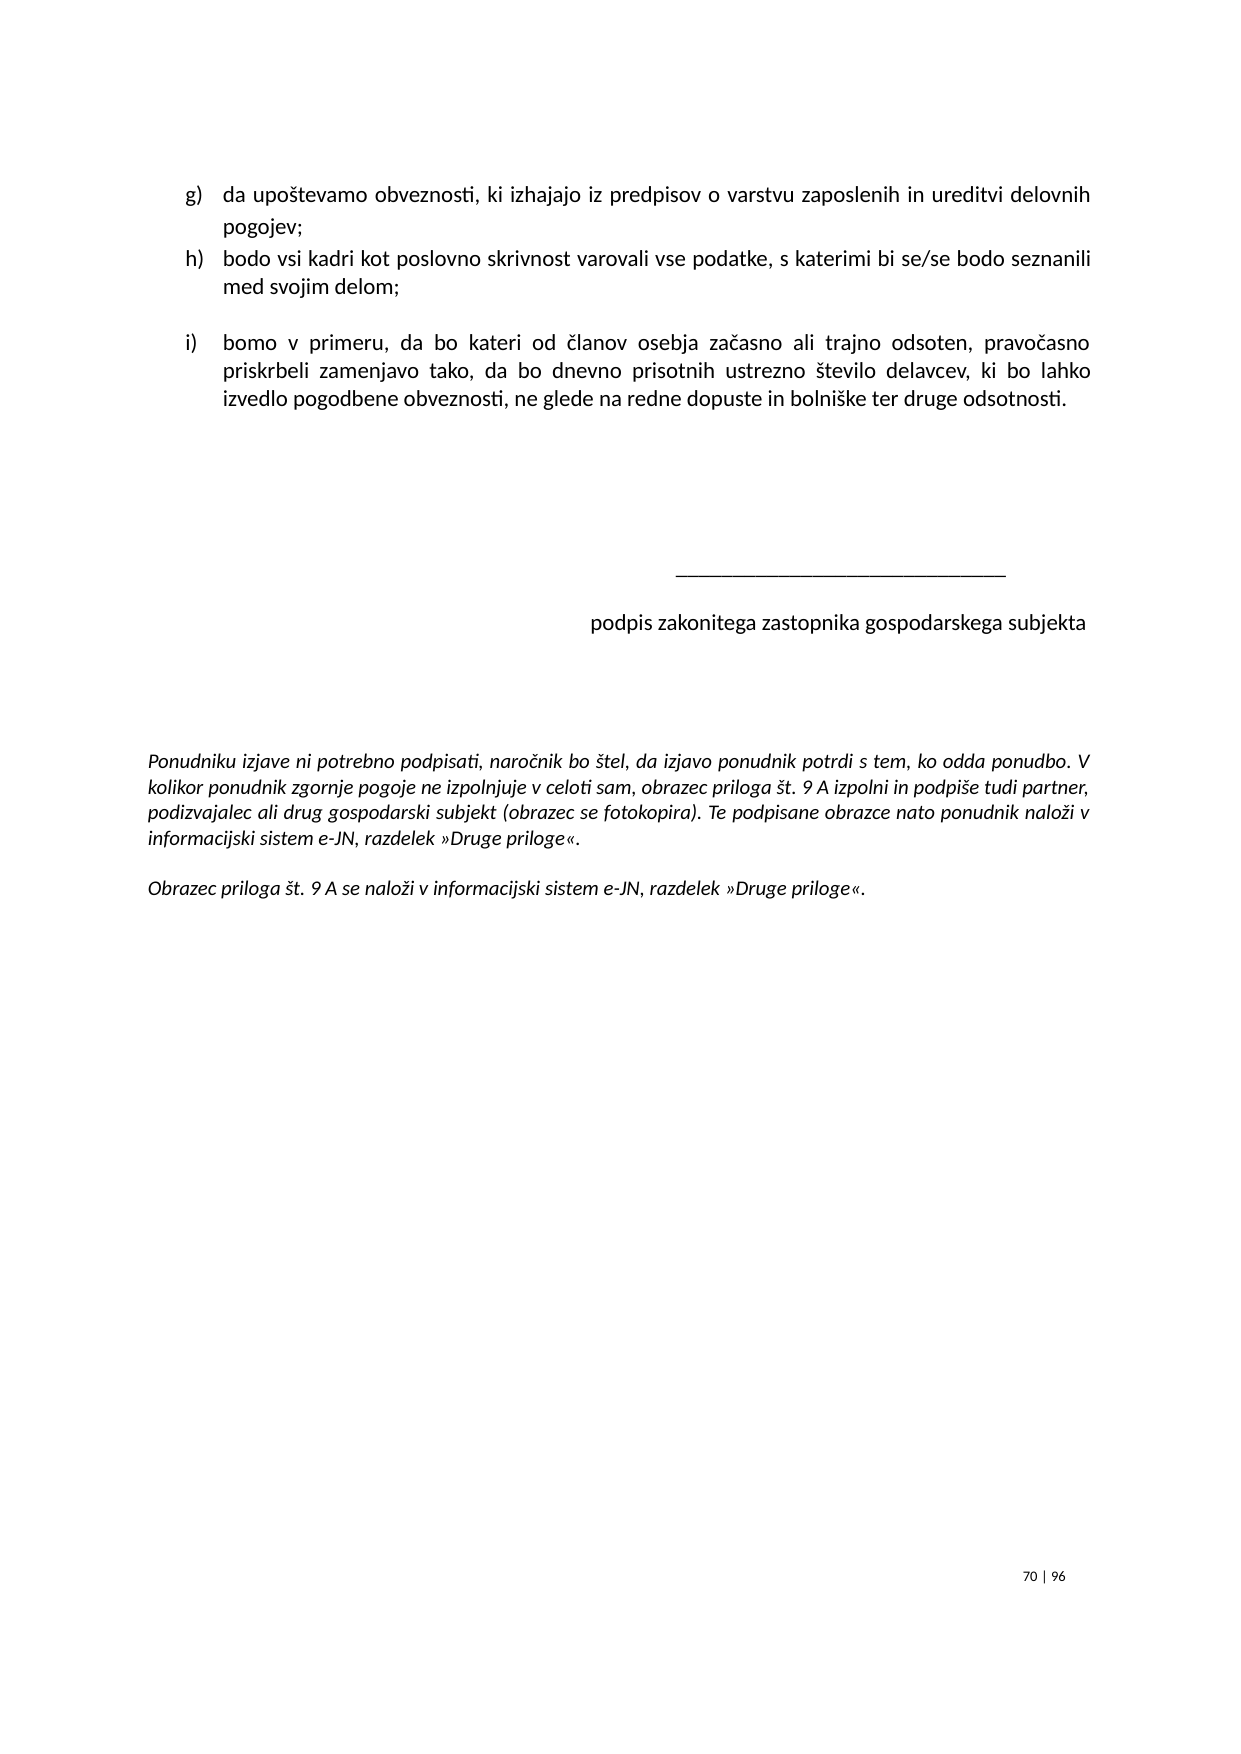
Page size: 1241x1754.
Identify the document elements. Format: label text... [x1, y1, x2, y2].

text Ponudniku izjave ni potrebno podpisati, naročnik bo štel, da izjavo ponudnik potrdi s tem, ko odda ponudbo. V kolikor ponudnik zgornje pogoje ne izpolnjuje v celoti sam, obrazec priloga št. 9 A izpolni in podpiše tudi partner, podizvajalec ali drug gospodarski subjekt (obrazec se fotokopira). Te podpisane obrazce nato ponudnik naloži v informacijski sistem e-JN, razdelek »Druge priloge«. [148, 748, 1093, 850]
text _____________________________ [516, 552, 1092, 580]
list bodo vsi kadri kot poslovno skrivnost varovali vse podatke, s katerimi bi se/se bodo seznanili med svojim delom; [185, 244, 1092, 300]
list da upoštevamo obveznosti, ki izhajajo iz predpisov o varstvu zaposlenih in ureditvi delovnih pogojev; [185, 180, 1092, 240]
text podpis zakonitega zastopnika gospodarskega subjekta [148, 608, 1092, 636]
text Obrazec priloga št. 9 A se naloži v informacijski sistem e-JN, razdelek »Druge priloge«. [148, 876, 1092, 901]
list bomo v primeru, da bo kateri od članov osebja začasno ali trajno odsoten, pravočasno priskrbeli zamenjavo tako, da bo dnevno prisotnih ustrezno število delavcev, ki bo lahko izvedlo pogodbene obveznosti, ne glede na redne dopuste in bolniške ter druge odsotnosti. [185, 328, 1092, 412]
